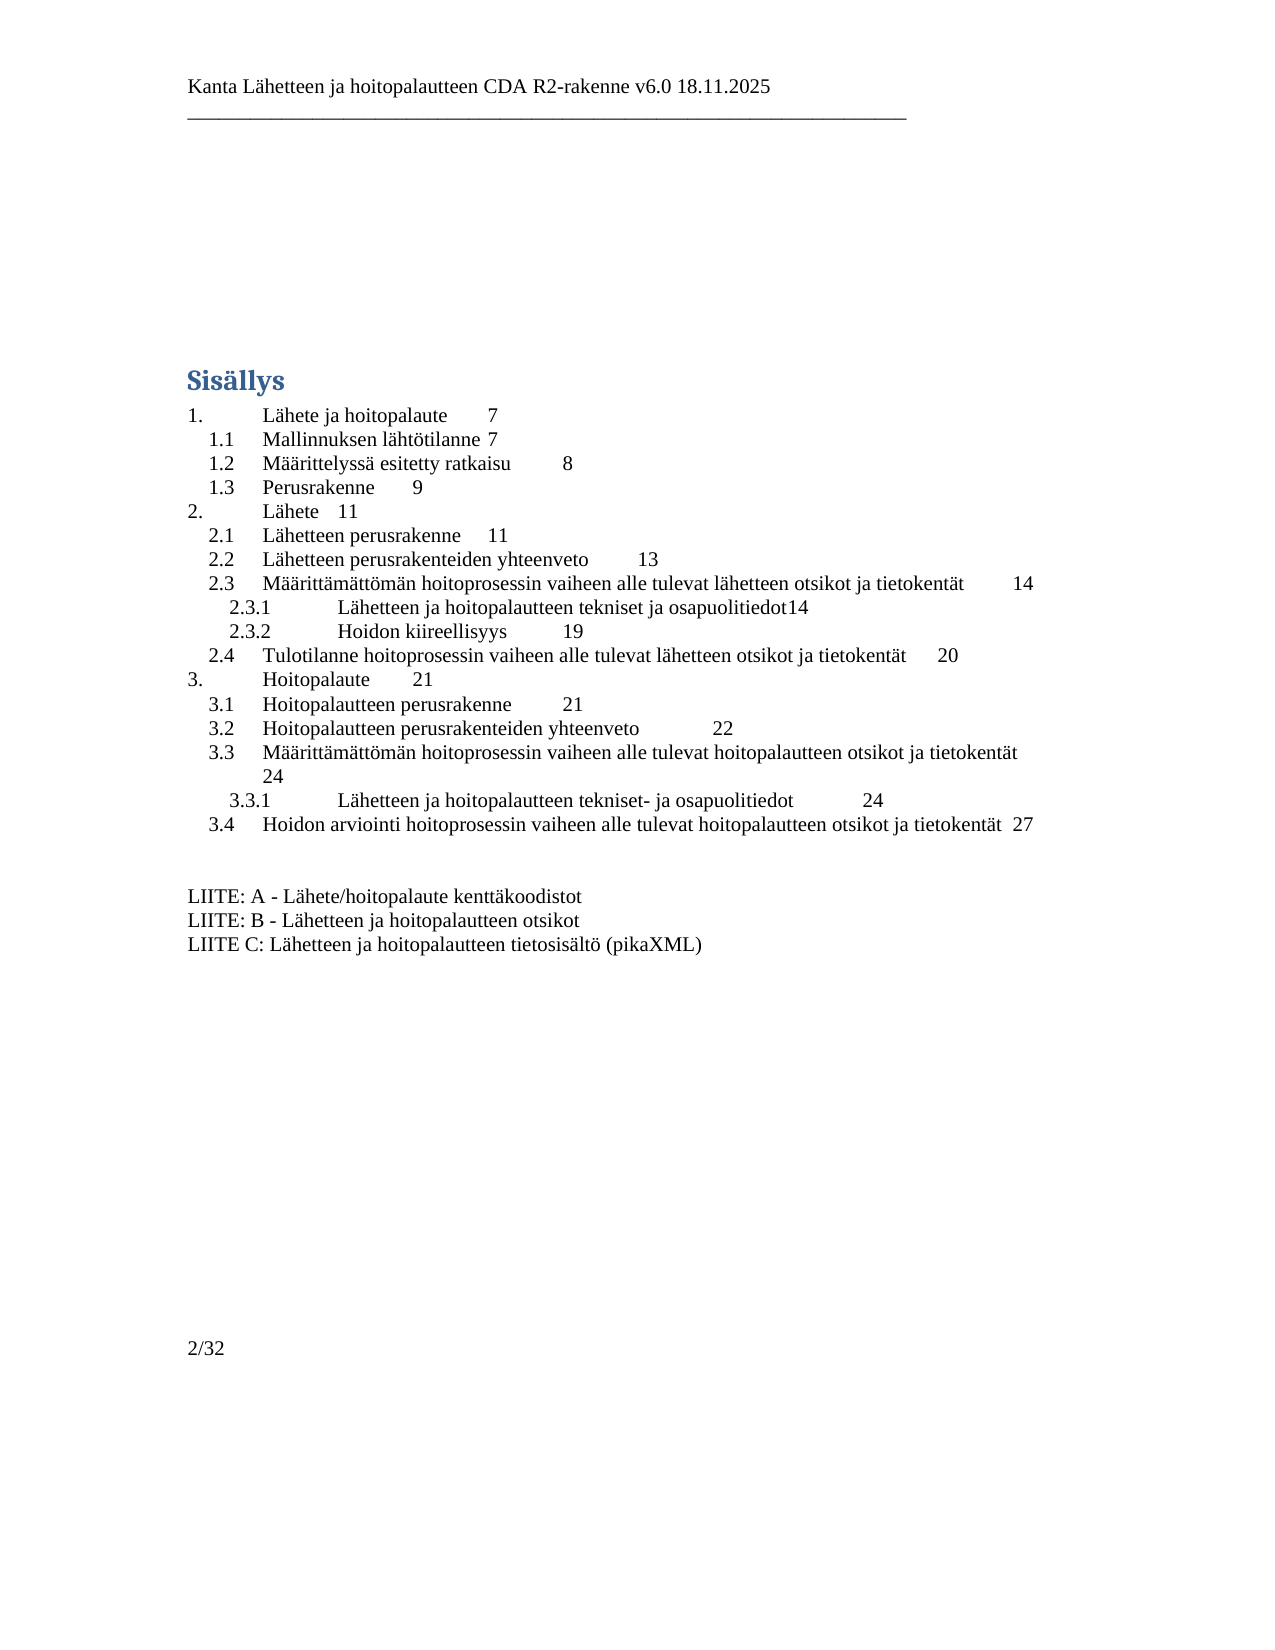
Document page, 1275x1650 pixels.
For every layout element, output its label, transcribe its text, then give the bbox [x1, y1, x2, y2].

text LIITE: A - Lähete/hoitopalaute kenttäkoodistot [187, 884, 1087, 908]
text LIITE C: Lähetteen ja hoitopalautteen tietosisältö (pikaXML) [187, 932, 1087, 956]
text LIITE: B - Lähetteen ja hoitopalautteen otsikot [187, 908, 1087, 932]
